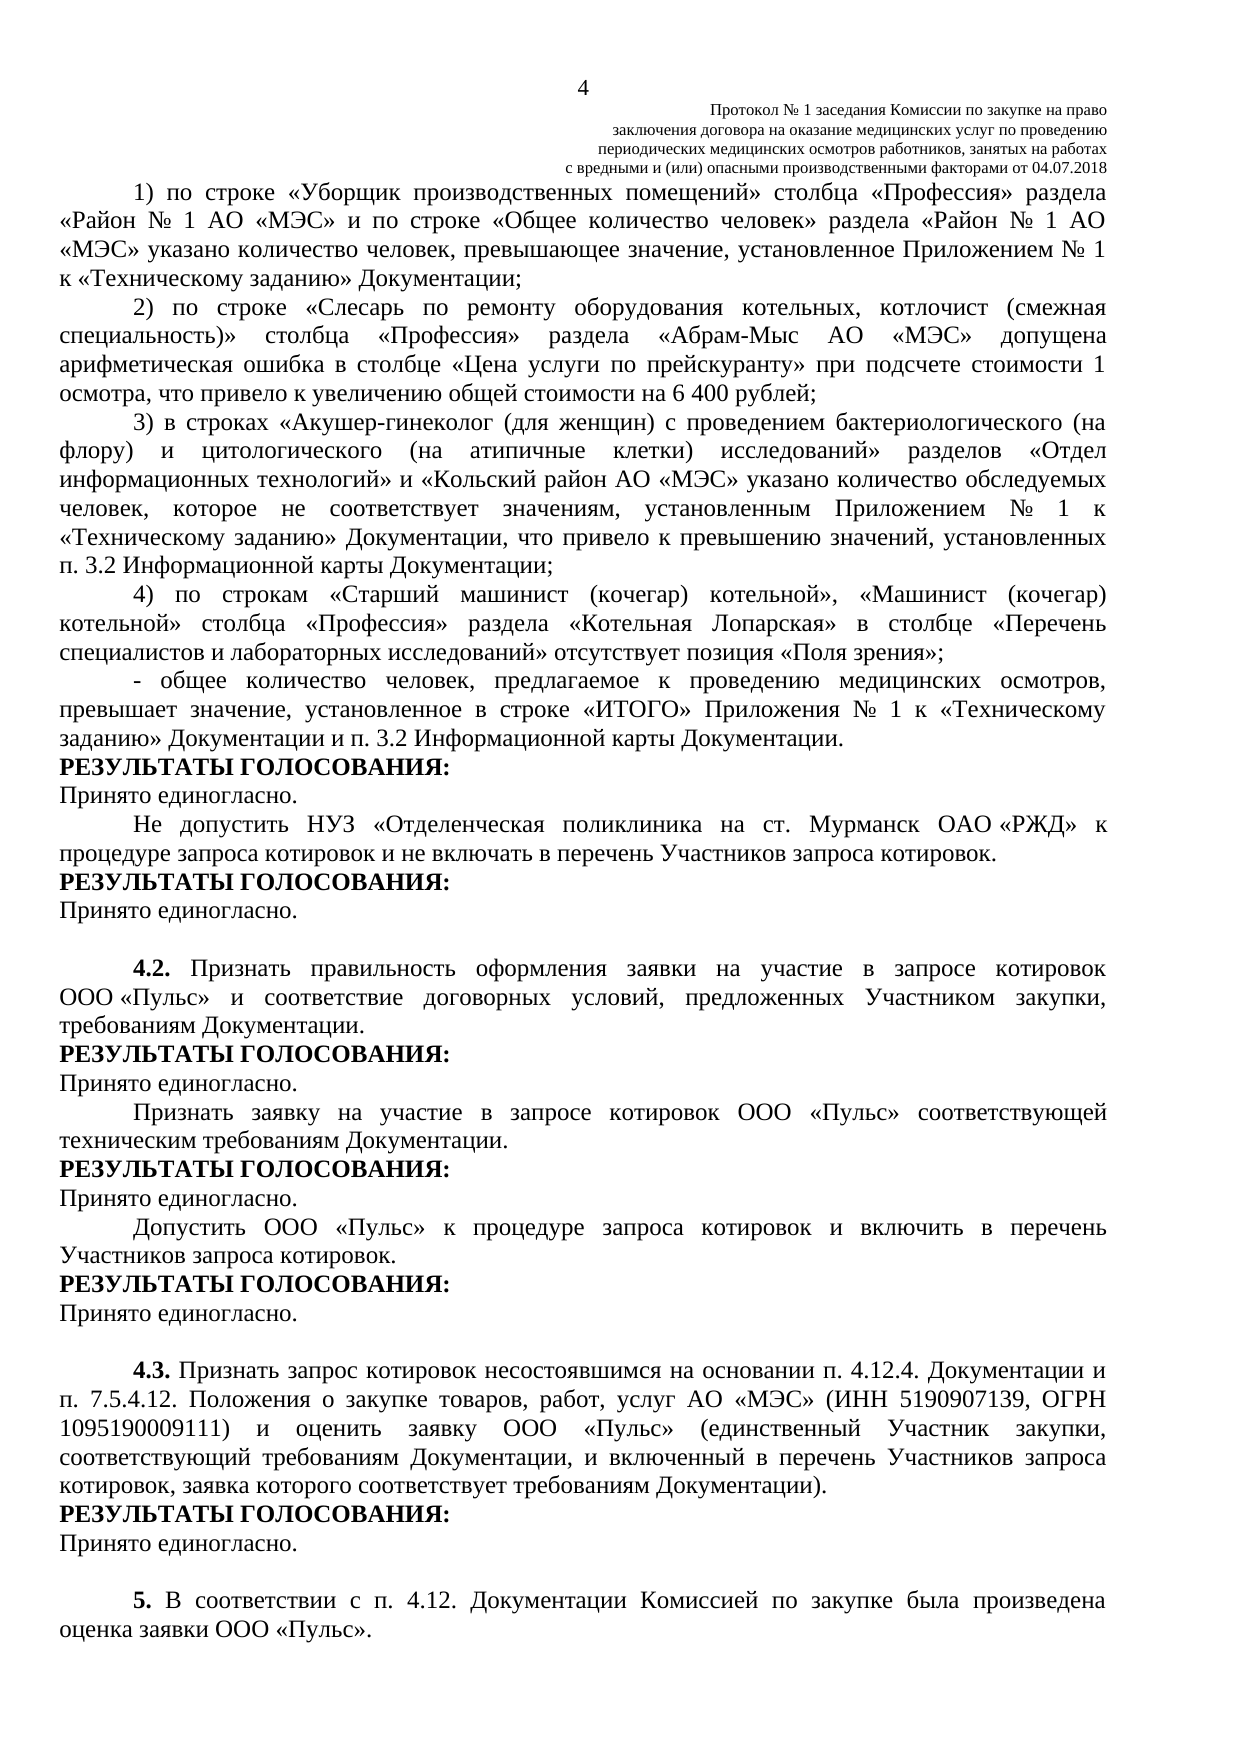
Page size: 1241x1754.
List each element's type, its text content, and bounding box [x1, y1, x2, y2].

text 5. В соответствии с п. 4.12. Документации Комиссией по закупке была произведена оценка заявки ООО «Пульс». [59, 1586, 1107, 1643]
subtitle 4.2. Признать правильность оформления заявки на участие в запросе котировок ООО «Пульс» и соответствие договорных условий, предложенных Участником закупки, требованиям Документации. [59, 953, 1107, 1039]
text - общее количество человек, предлагаемое к проведению медицинских осмотров, превышает значение, установленное в строке «ИТОГО» Приложения № 1 к «Техническому заданию» Документации и п. 3.2 Информационной карты Документации. [59, 666, 1107, 752]
text 2) по строке «Слесарь по ремонту оборудования котельных, котлочист (смежная специальность)» столбца «Профессия» раздела «Абрам-Мыс АО «МЭС» допущена арифметическая ошибка в столбце «Цена услуги по прейскуранту» при подсчете стоимости 1 осмотра, что привело к увеличению общей стоимости на 6 400 рублей; [59, 292, 1107, 407]
text РЕЗУЛЬТАТЫ ГОЛОСОВАНИЯ: [59, 867, 1107, 896]
text Принято единогласно. [59, 1183, 1107, 1212]
text РЕЗУЛЬТАТЫ ГОЛОСОВАНИЯ: [59, 1039, 1107, 1068]
text 1) по строке «Уборщик производственных помещений» столбца «Профессия» раздела «Район № 1 АО «МЭС» и по строке «Общее количество человек» раздела «Район № 1 АО «МЭС» указано количество человек, превышающее значение, установленное Приложением № 1 к «Техническому заданию» Документации; [59, 177, 1107, 292]
text РЕЗУЛЬТАТЫ ГОЛОСОВАНИЯ: [59, 752, 1107, 781]
text Принято единогласно. [59, 1528, 1107, 1557]
text Принято единогласно. [59, 1298, 1107, 1327]
text 4) по строкам «Старший машинист (кочегар) котельной», «Машинист (кочегар) котельной» столбца «Профессия» раздела «Котельная Лопарская» в столбце «Перечень специалистов и лабораторных исследований» отсутствует позиция «Поля зрения»; [59, 579, 1107, 666]
text РЕЗУЛЬТАТЫ ГОЛОСОВАНИЯ: [59, 1269, 1107, 1298]
text Признать заявку на участие в запросе котировок ООО «Пульс» соответствующей техническим требованиям Документации. [59, 1097, 1107, 1154]
text РЕЗУЛЬТАТЫ ГОЛОСОВАНИЯ: [59, 1154, 1107, 1183]
text Не допустить НУЗ «Отделенческая поликлиника на ст. Мурманск ОАО «РЖД» к процедуре запроса котировок и не включать в перечень Участников запроса котировок. [59, 809, 1107, 867]
text 4.3. Признать запрос котировок несостоявшимся на основании п. 4.12.4. Документации и п. 7.5.4.12. Положения о закупке товаров, работ, услуг АО «МЭС» (ИНН 5190907139, ОГРН 1095190009111) и оценить заявку ООО «Пульс» (единственный Участник закупки, соответствующий требованиям Документации, и включенный в перечень Участников запроса котировок, заявка которого соответствует требованиям Документации). [59, 1356, 1107, 1499]
text Принято единогласно. [59, 1068, 1107, 1097]
text 3) в строках «Акушер-гинеколог (для женщин) с проведением бактериологического (на флору) и цитологического (на атипичные клетки) исследований» разделов «Отдел информационных технологий» и «Кольский район АО «МЭС» указано количество обследуемых человек, которое не соответствует значениям, установленным Приложением № 1 к «Техническому заданию» Документации, что привело к превышению значений, установленных п. 3.2 Информационной карты Документации; [59, 407, 1107, 579]
text Принято единогласно. [59, 781, 1107, 809]
text Принято единогласно. [59, 896, 1107, 924]
text Допустить ООО «Пульс» к процедуре запроса котировок и включить в перечень Участников запроса котировок. [59, 1212, 1107, 1269]
text РЕЗУЛЬТАТЫ ГОЛОСОВАНИЯ: [59, 1499, 1107, 1528]
